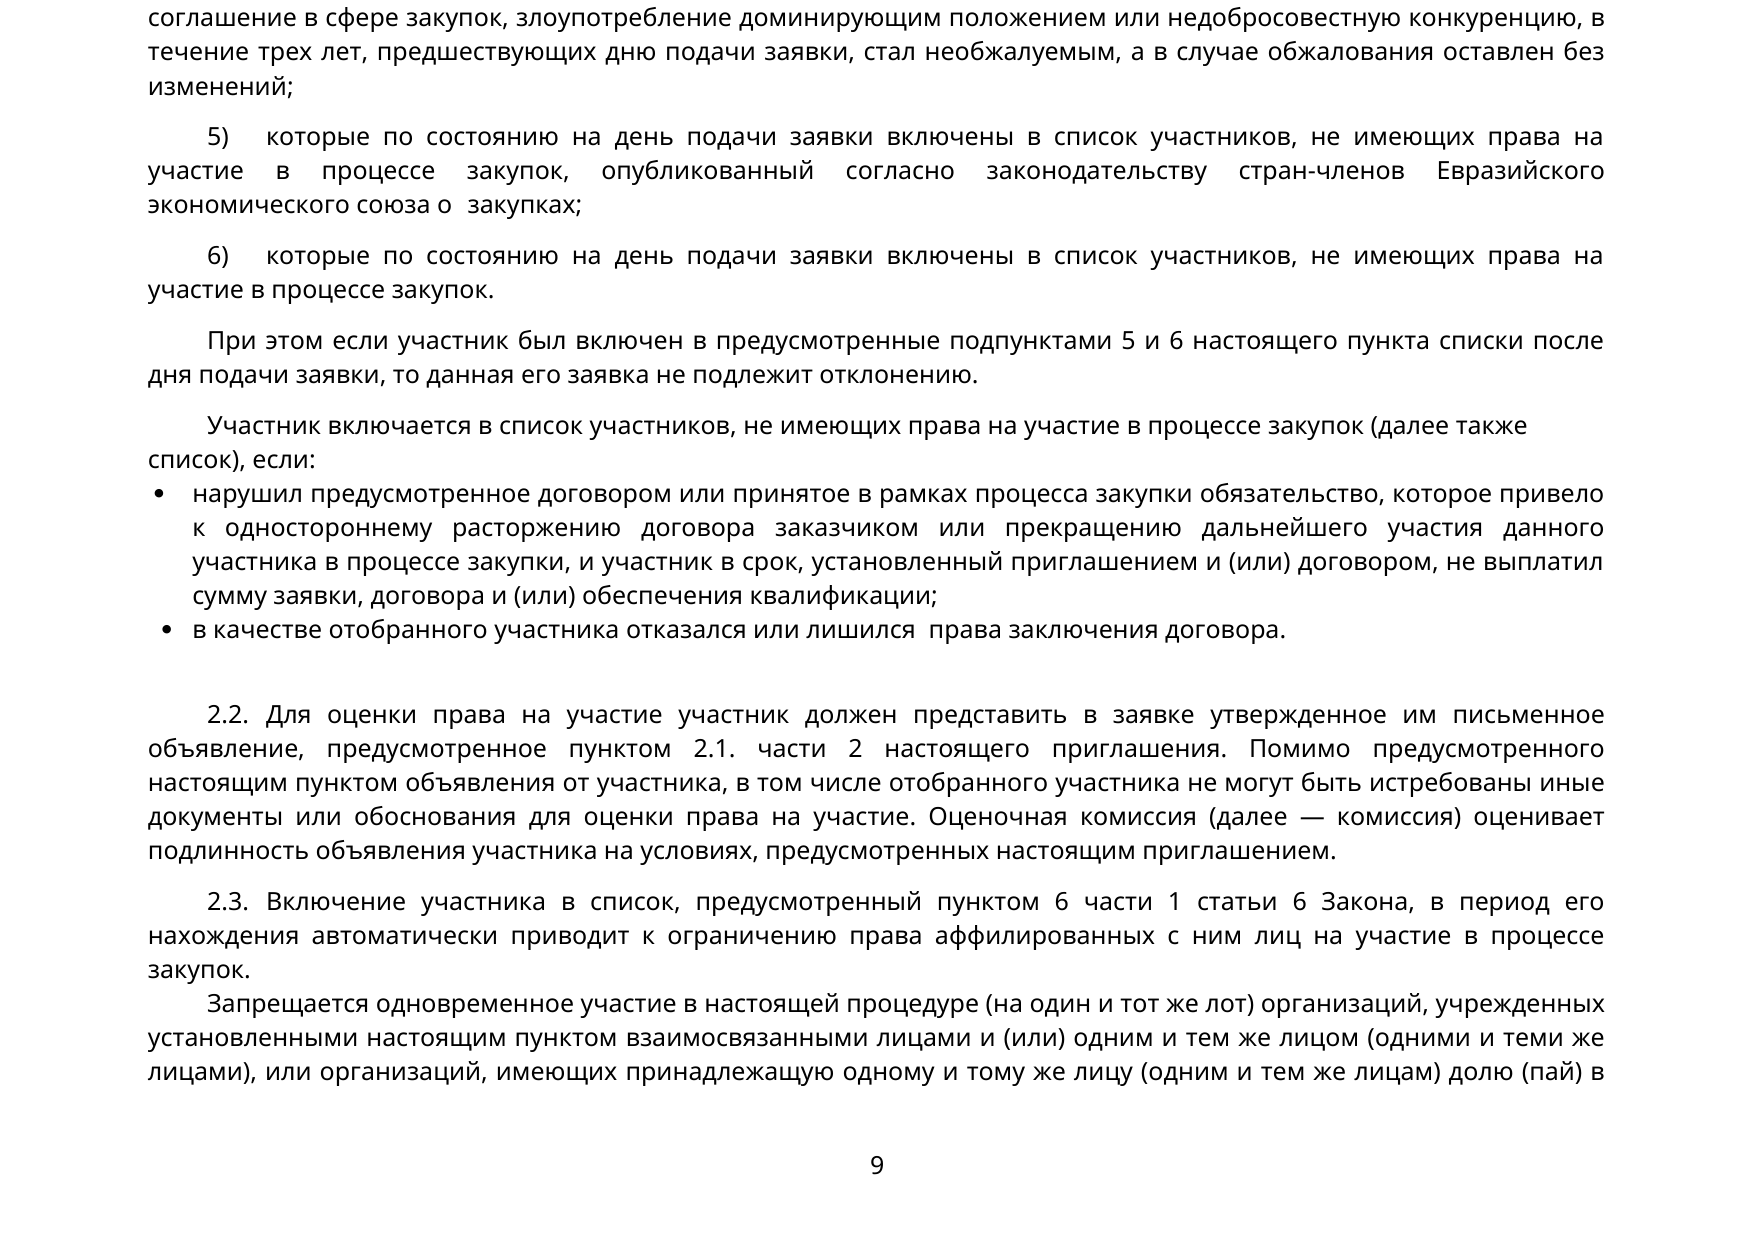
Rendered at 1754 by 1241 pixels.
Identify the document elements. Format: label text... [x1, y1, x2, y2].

text При этом если участник был включен в предусмотренные подпунктами 5 и 6 настоящего пункта списки после дня подачи заявки, то данная его заявка не подлежит отклонению. [148, 323, 1606, 391]
list в качестве отобранного участника отказался или лишился права заключения договора. [162, 612, 1606, 646]
text 2.3. Включение участника в список, предусмотренный пунктом 6 части 1 статьи 6 Закона, в период его нахождения автоматически приводит к ограничению права аффилированных с ним лиц на участие в процессе закупок. [148, 884, 1606, 986]
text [148, 986, 1606, 1088]
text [148, 0, 1606, 102]
text 5) которые по состоянию на день подачи заявки включены в список участников, не имеющих права на участие в процессе закупок, опубликованный согласно законодательству стран-членов Евразийского экономического союза о закупках; [148, 119, 1606, 221]
text 6) которые по состоянию на день подачи заявки включены в список участников, не имеющих права на участие в процессе закупок. [148, 238, 1606, 306]
text Участник включается в список участников, не имеющих права на участие в процессе закупок (далее также список), если: [148, 407, 1606, 476]
list нарушил предусмотренное договором или принятое в рамках процесса закупки обязательство, которое привело к одностороннему расторжению договора заказчиком или прекращению дальнейшего участия данного участника в процессе закупки, и участник в срок, установленный приглашением и (или) договором, не выплатил сумму заявки, договора и (или) обеспечения квалификации; [154, 476, 1606, 612]
text 2.2. Для оценки права на участие участник должен представить в заявке утвержденное им письменное объявление, предусмотренное пунктом 2.1. части 2 настоящего приглашения. Помимо предусмотренного настоящим пунктом объявления от участника, в том числе отобранного участника не могут быть истребованы иные документы или обоснования для оценки права на участие. Оценочная комиссия (далее — комиссия) оценивает подлинность объявления участника на условиях, предусмотренных настоящим приглашением. [148, 697, 1606, 867]
